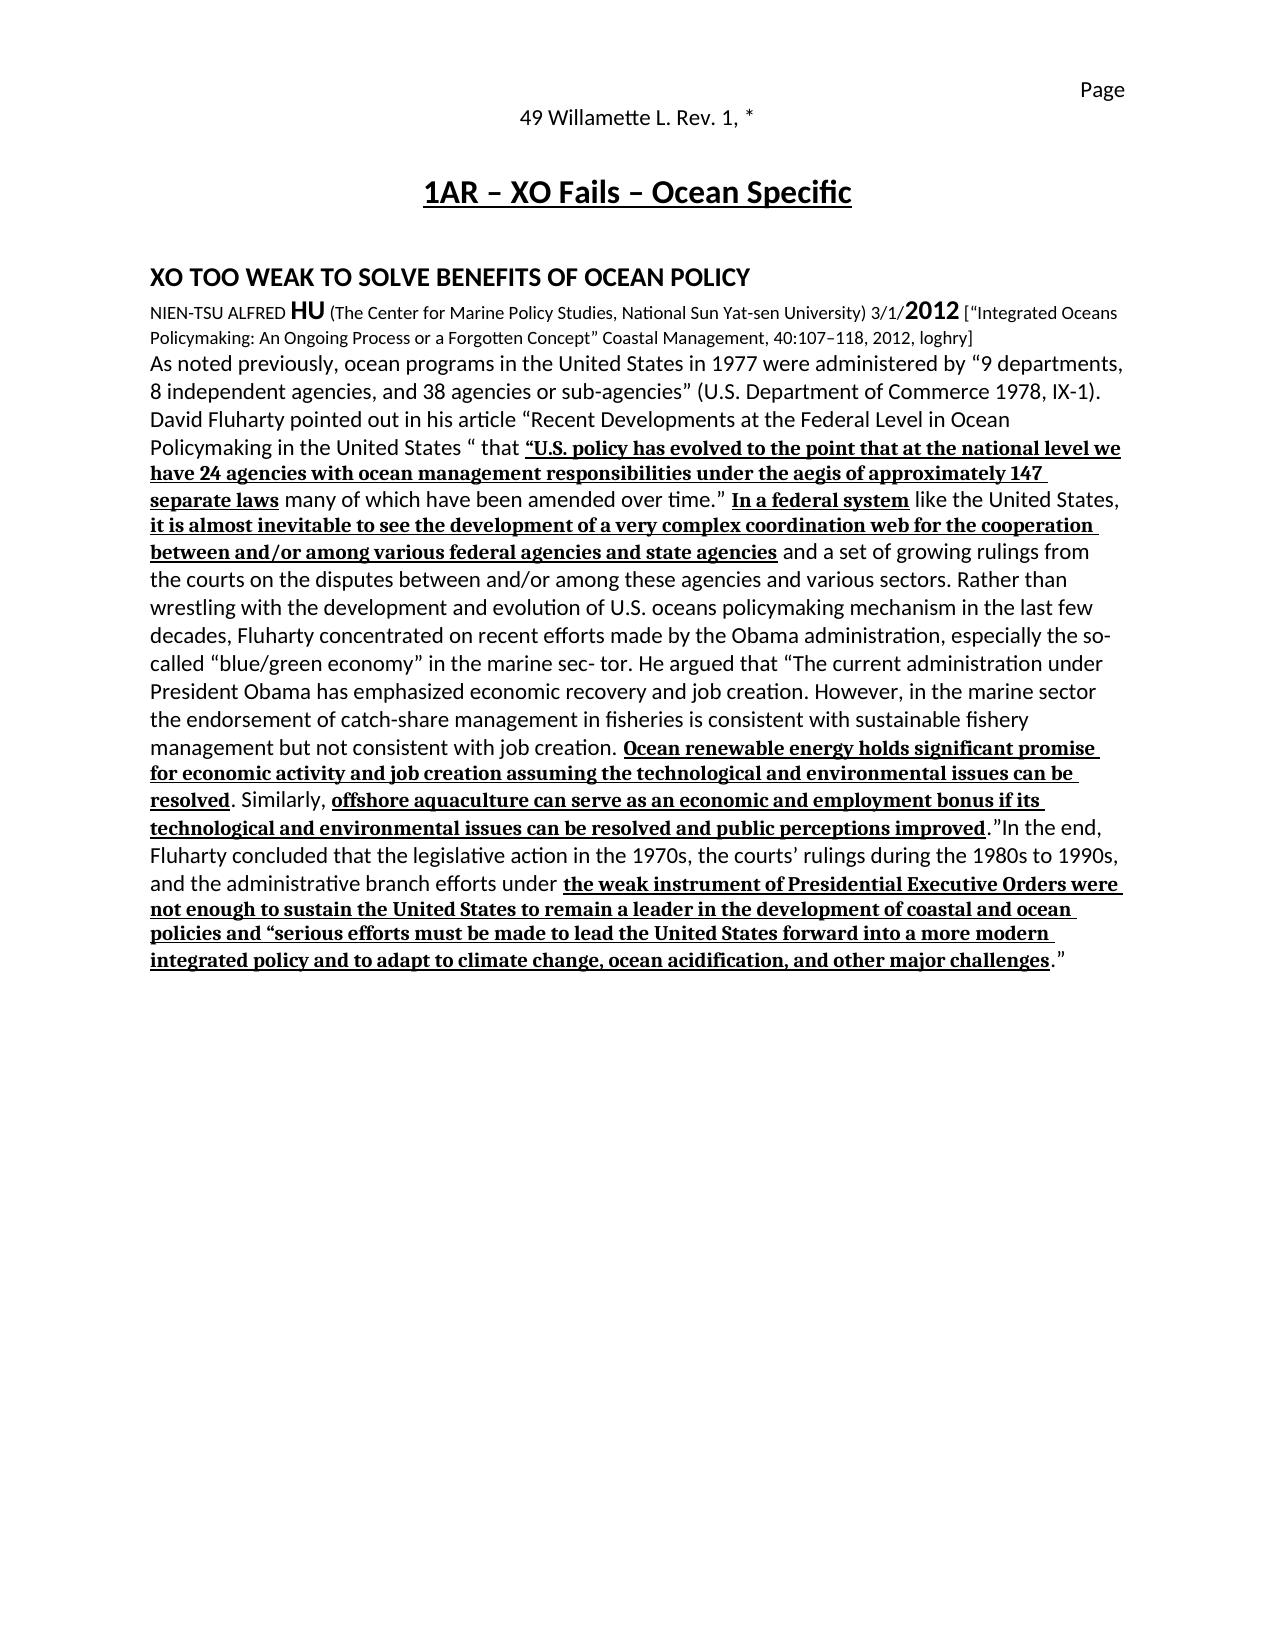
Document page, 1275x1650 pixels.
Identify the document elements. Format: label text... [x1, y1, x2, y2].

subtitle XO TOO WEAK TO SOLVE BENEFITS OF OCEAN POLICY [150, 260, 1125, 293]
subtitle 1AR – XO Fails – Ocean Specific [150, 171, 1125, 212]
text As noted previously, ocean programs in the United States in 1977 were administered by “9 departments, 8 independent agencies, and 38 agencies or sub-agencies” (U.S. Department of Commerce 1978, IX-1). David Fluharty pointed out in his article “Recent Developments at the Federal Level in Ocean Policymaking in the United States “ that “U.S. policy has evolved to the point that at the national level we have 24 agencies with ocean management responsibilities under the aegis of approximately 147 separate laws many of which have been amended over time.” In a federal system like the United States, it is almost inevitable to see the development of a very complex coordination web for the cooperation between and/or among various federal agencies and state agencies and a set of growing rulings from the courts on the disputes between and/or among these agencies and various sectors. Rather than wrestling with the development and evolution of U.S. oceans policymaking mechanism in the last few decades, Fluharty concentrated on recent efforts made by the Obama administration, especially the so-called “blue/green economy” in the marine sec- tor. He argued that “The current administration under President Obama has emphasized economic recovery and job creation. However, in the marine sector the endorsement of catch-share management in fisheries is consistent with sustainable fishery management but not consistent with job creation. Ocean renewable energy holds significant promise for economic activity and job creation assuming the technological and environmental issues can be resolved. Similarly, offshore aquaculture can serve as an economic and employment bonus if its technological and environmental issues can be resolved and public perceptions improved.”In the end, Fluharty concluded that the legislative action in the 1970s, the courts’ rulings during the 1980s to 1990s, and the administrative branch efforts under the weak instrument of Presidential Executive Orders were not enough to sustain the United States to remain a leader in the development of coastal and ocean policies and “serious efforts must be made to lead the United States forward into a more modern integrated policy and to adapt to climate change, ocean acidification, and other major challenges.” [150, 349, 1125, 973]
text NIEN-TSU ALFRED HU (The Center for Marine Policy Studies, National Sun Yat-sen University) 3/1/2012 [“Integrated Oceans Policymaking: An Ongoing Process or a Forgotten Concept” Coastal Management, 40:107–118, 2012, loghry] [150, 293, 1125, 349]
